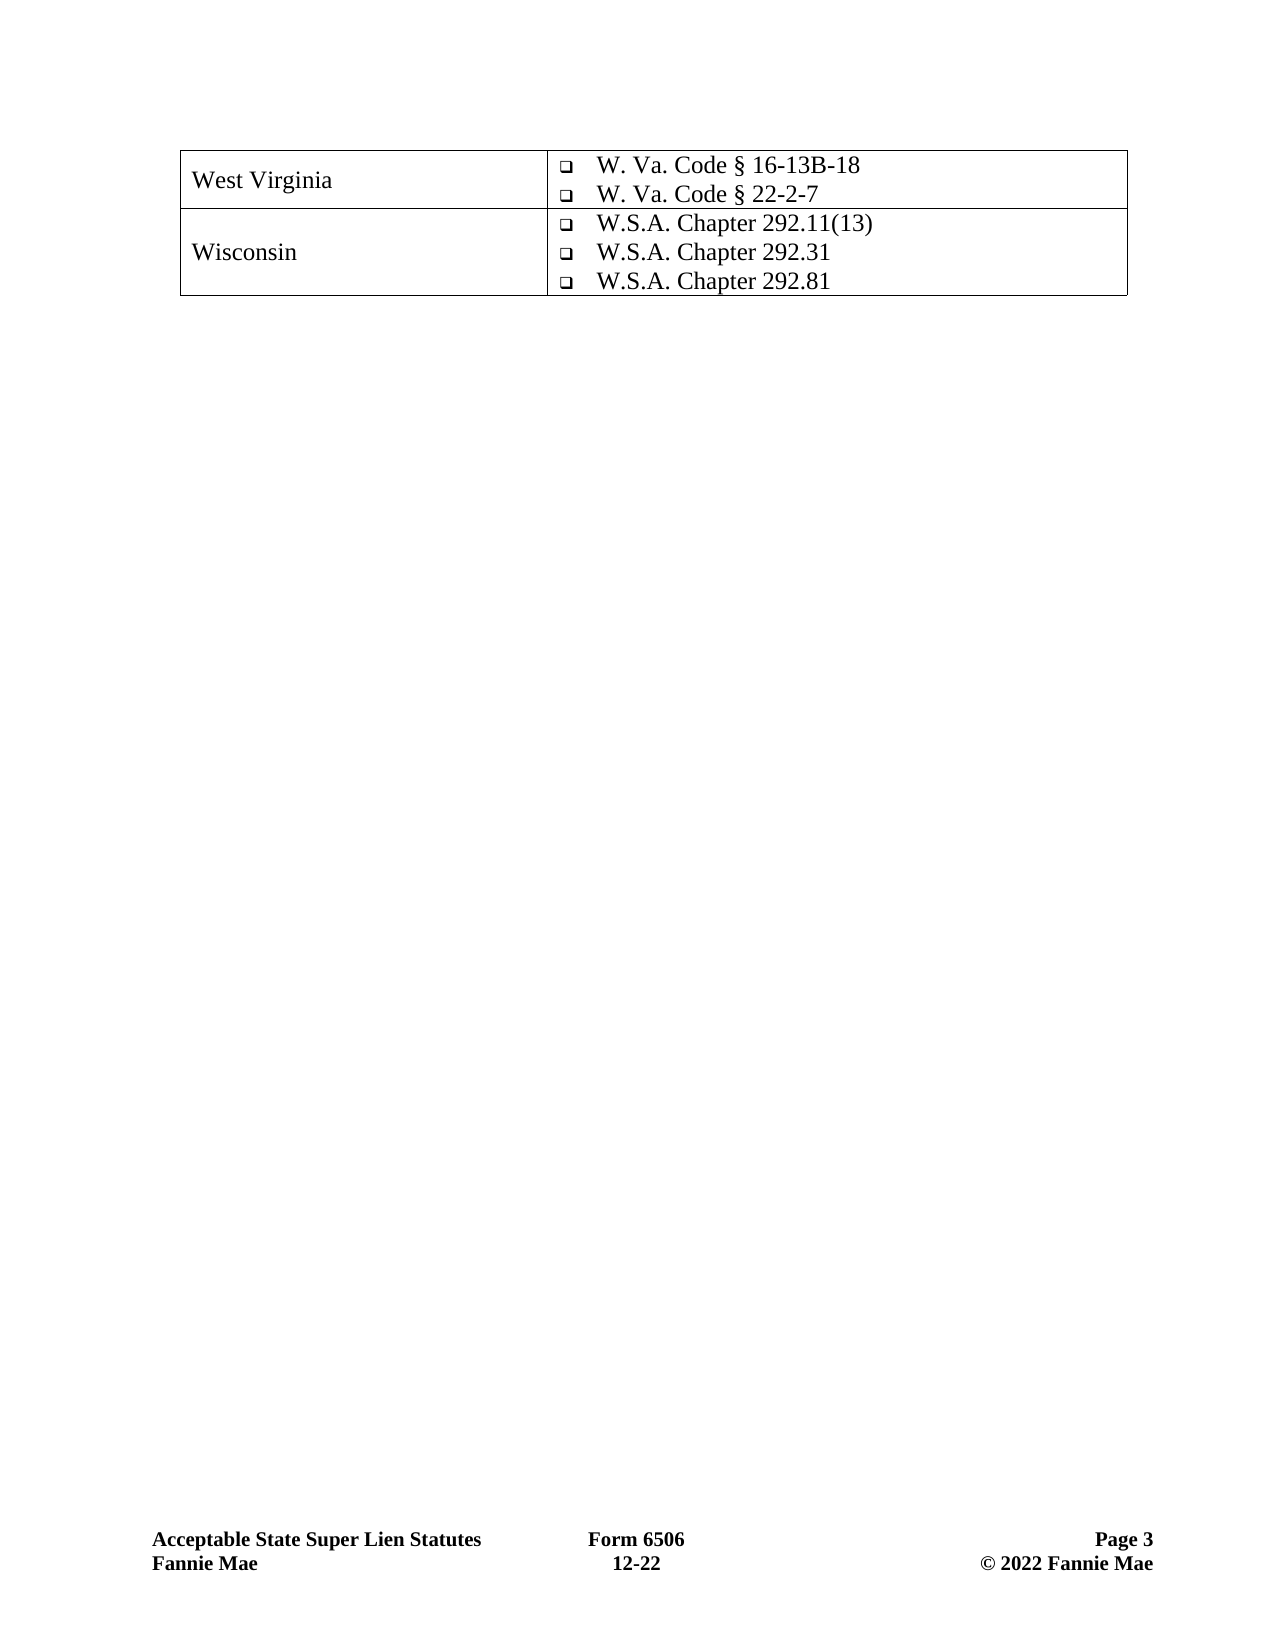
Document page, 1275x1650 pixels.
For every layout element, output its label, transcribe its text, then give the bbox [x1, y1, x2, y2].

table_cell W.S.A. Chapter 292.11(13) W.S.A. Chapter 292.31 W.S.A. Chapter 292.81 [548, 209, 1127, 295]
table_cell Wisconsin [181, 209, 547, 295]
table_cell W. Va. Code § 16-13B-18 W. Va. Code § 22-2-7 [548, 151, 1127, 208]
table_cell West Virginia [181, 151, 547, 208]
